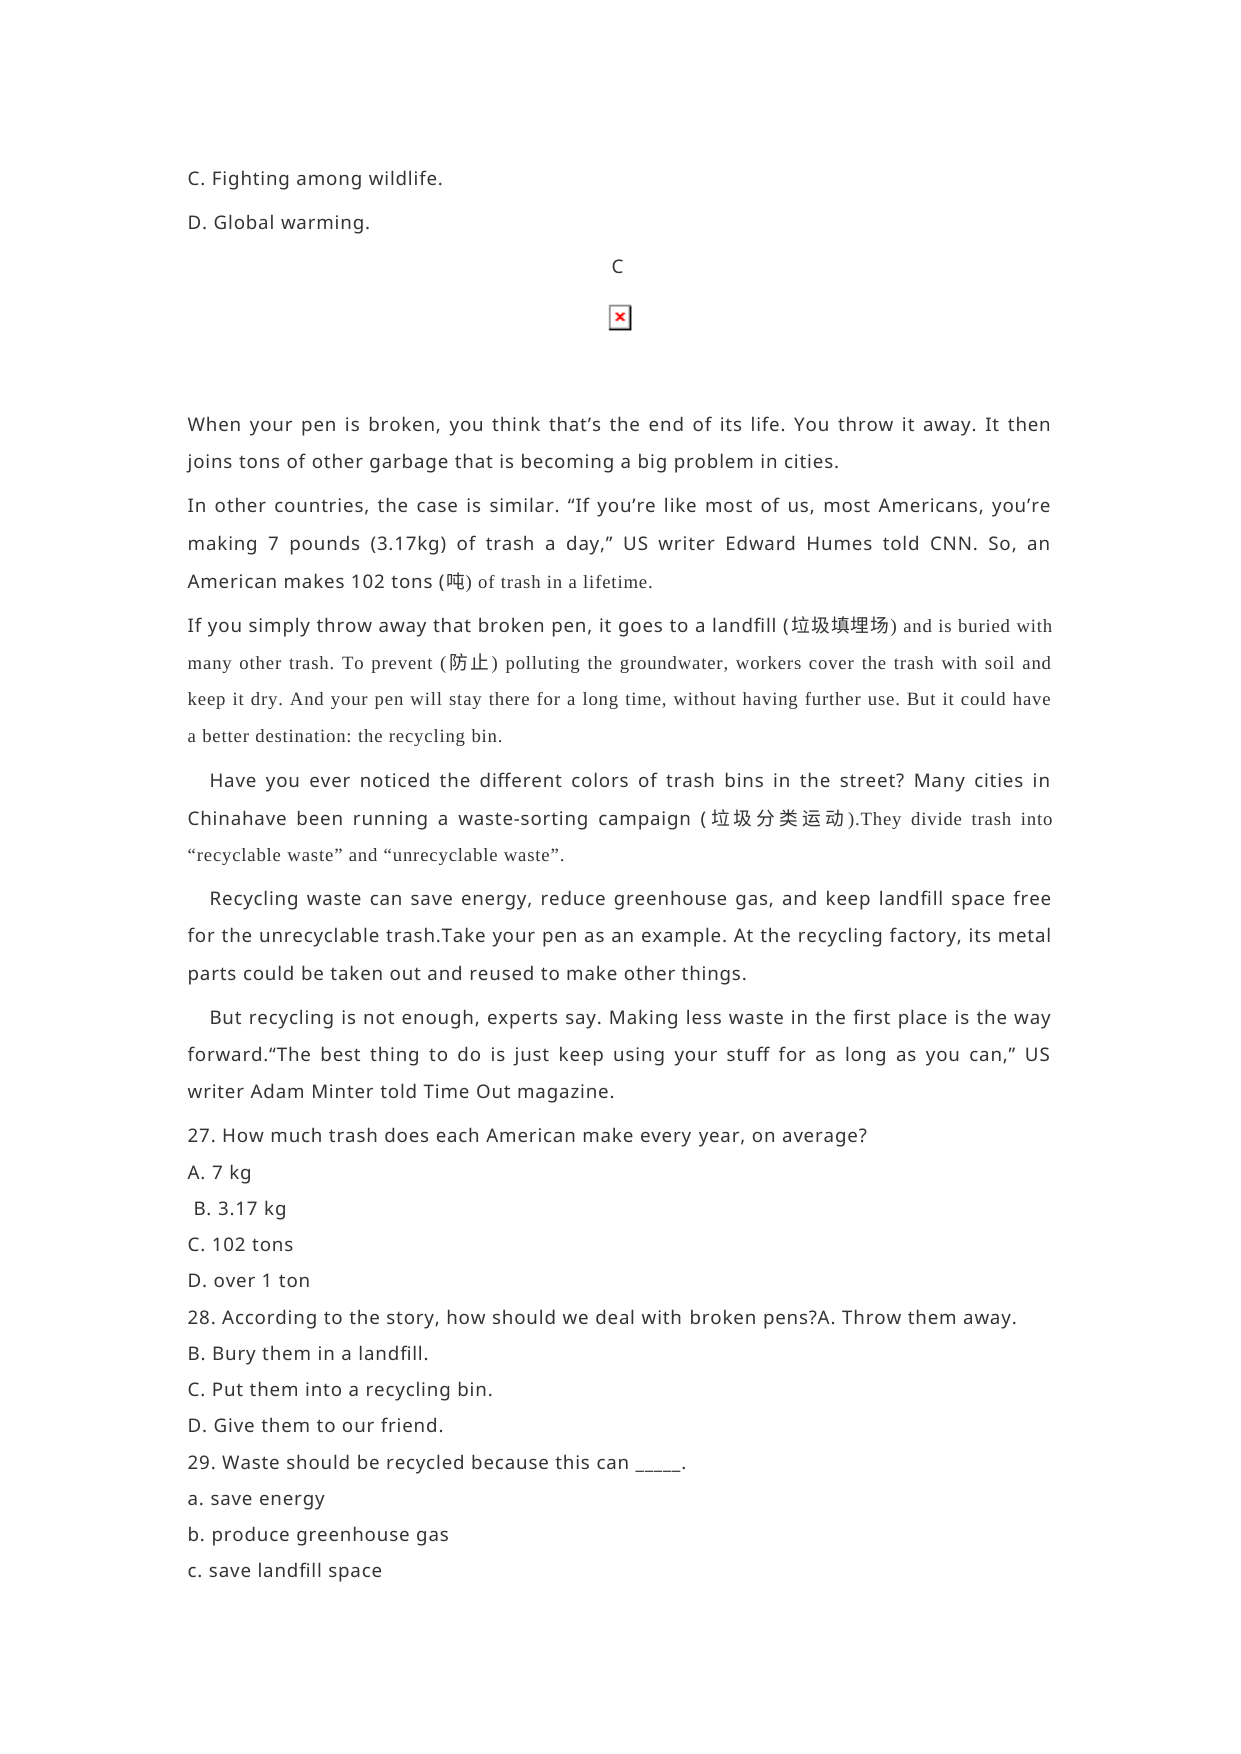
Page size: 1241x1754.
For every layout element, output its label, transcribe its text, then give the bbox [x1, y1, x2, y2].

text C. Put them into a recycling bin. [187, 1373, 1053, 1406]
text D. over 1 ton [187, 1264, 1053, 1297]
text Recycling waste can save energy, reduce greenhouse gas, and keep landfill space free for the unrecyclable trash.Take your pen as an example. At the recycling factory, its metal parts could be taken out and reused to make other things. [187, 882, 1053, 932]
text If you simply throw away that broken pen, it goes to a landfill (垃圾填埋场) and is buried with many other trash. To prevent (防止) polluting the groundwater, workers cover the trash with soil and keep it dry. And your pen will stay there for a long time, without having further use. But it could have a better destination: the recycling bin. [187, 608, 1053, 752]
text D. Give them to our friend. [187, 1409, 1053, 1442]
text 29. Waste should be recycled because this can _____. [187, 1446, 1053, 1478]
text B. 3.17 kg [187, 1192, 1053, 1224]
text Recycling waste can save energy, reduce greenhouse gas, and keep landfill space free for the unrecyclable trash.Take your pen as an example. At the recycling factory, its metal parts could be taken out and reused to make other things. [187, 933, 1053, 989]
text C. Fighting among wildlife. [187, 162, 1053, 194]
text b. produce greenhouse gas [187, 1518, 1053, 1551]
text 27. How much trash does each American make every year, on average? [187, 1119, 1053, 1152]
text Have you ever noticed the different colors of trash bins in the street? Many cities in Chinahave been running a waste-sorting campaign (垃圾分类运动).They divide trash into “recyclable waste” and “unrecyclable waste”. [187, 763, 1053, 871]
text But recycling is not enough, experts say. Making less waste in the first place is the way forward.“The best thing to do is just keep using your stuff for as long as you can,” US writer Adam Minter told Time Out magazine. [187, 1052, 1053, 1108]
text B. Bury them in a landfill. [187, 1337, 1053, 1369]
text But recycling is not enough, experts say. Making less waste in the first place is the way forward.“The best thing to do is just keep using your stuff for as long as you can,” US writer Adam Minter told Time Out magazine. [187, 1001, 1053, 1051]
text D. Global warming. [187, 206, 1053, 238]
picture [595, 294, 645, 345]
text C. 102 tons [187, 1228, 1053, 1261]
text When your pen is broken, you think that’s the end of its life. You throw it away. It then joins tons of other garbage that is becoming a big problem in cities. [187, 419, 1053, 477]
text C [187, 250, 1053, 283]
text 28. According to the story, how should we deal with broken pens?A. Throw them away. [187, 1301, 1053, 1333]
text a. save energy [187, 1482, 1053, 1514]
text c. save landfill space [187, 1554, 1053, 1587]
text A. 7 kg [187, 1156, 1053, 1188]
text In other countries, the case is similar. “If you’re like most of us, most Americans, you’re making 7 pounds (3.17kg) of trash a day,” US writer Edward Humes told CNN. So, an American makes 102 tons (吨) of trash in a lifetime. [187, 489, 1053, 596]
